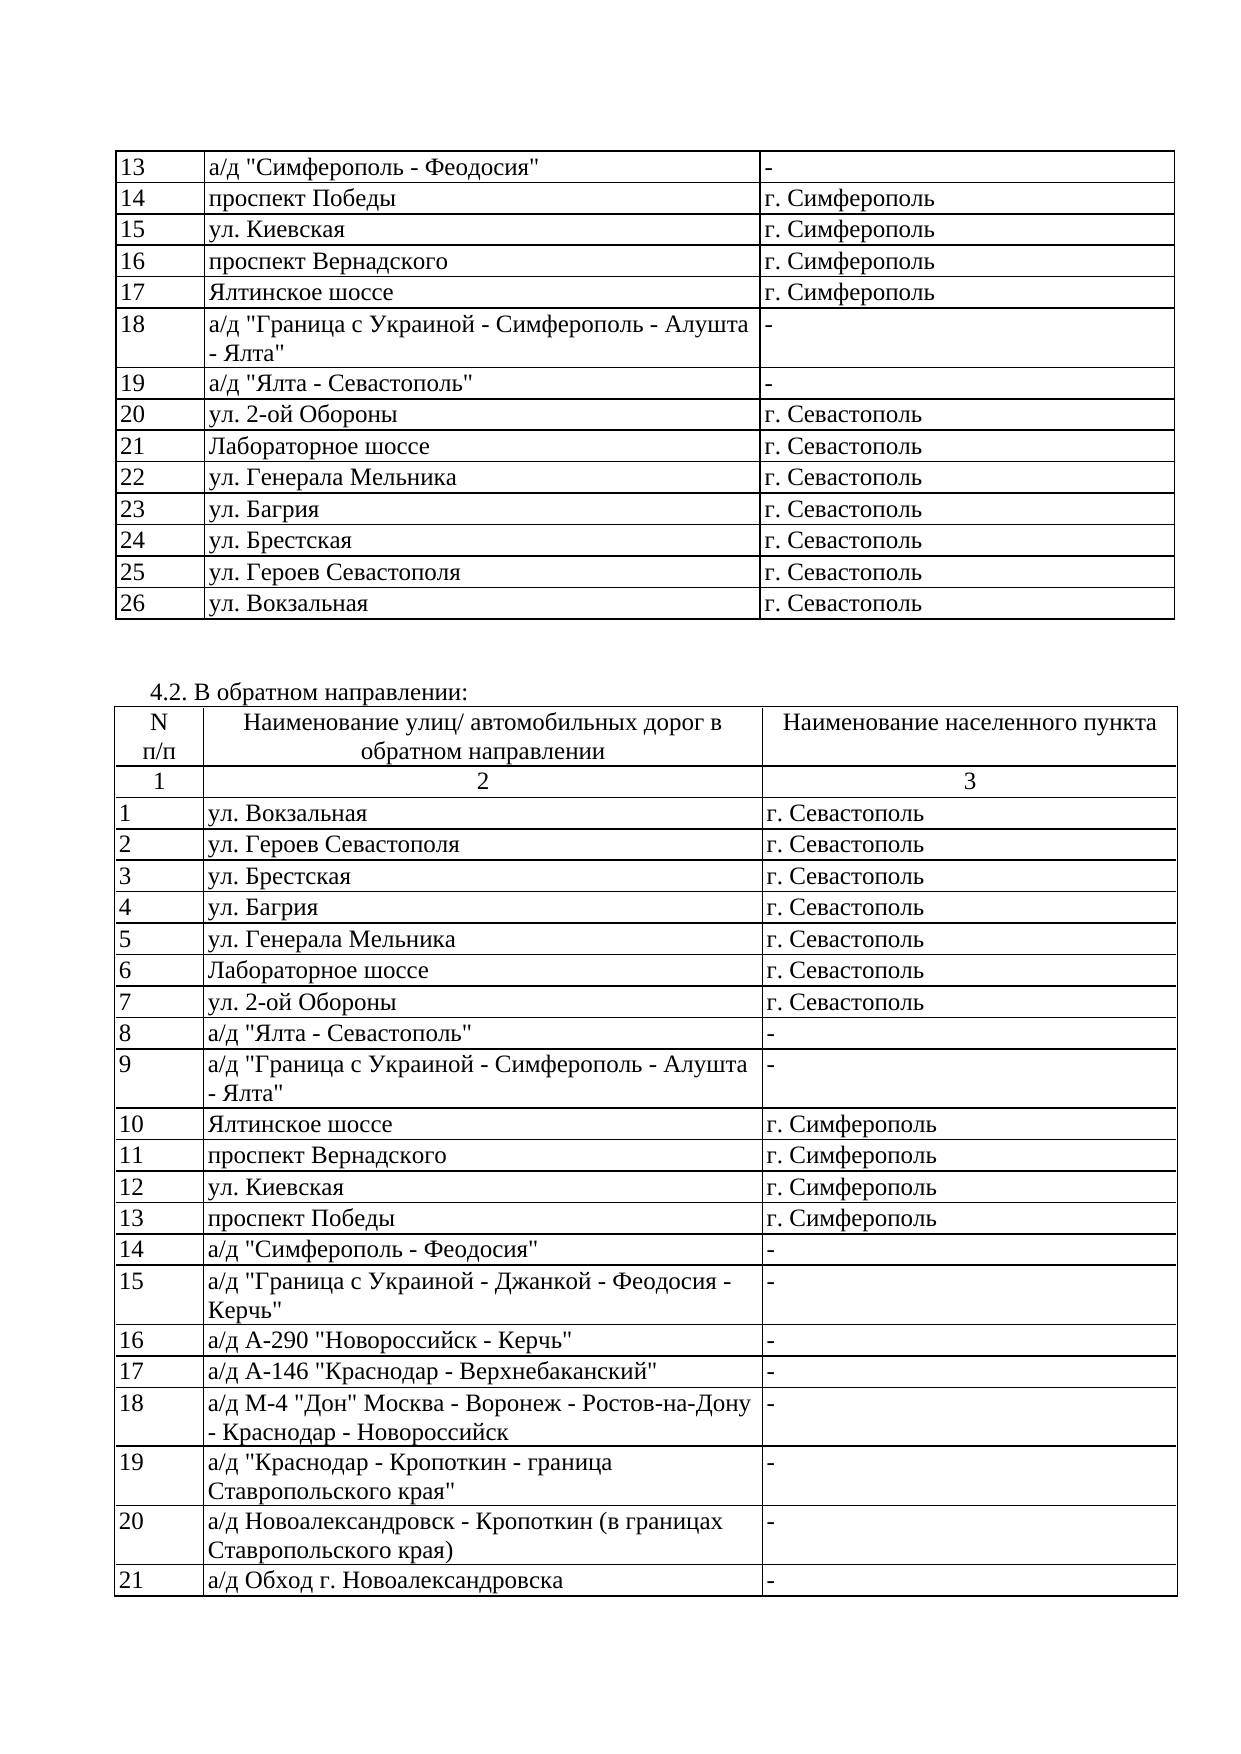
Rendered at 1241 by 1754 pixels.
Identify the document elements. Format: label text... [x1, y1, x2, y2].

table_cell 22 [117, 462, 204, 492]
table_cell а/д М-4 "Дон" Москва - Воронеж - Ростов-на-Дону - Краснодар - Новороссийск [204, 1388, 762, 1445]
table_cell 18 [115, 1388, 203, 1445]
table_cell - [761, 309, 1174, 366]
table_cell ул. Брестская [205, 525, 759, 555]
table_cell - [763, 1264, 1177, 1323]
table_cell г. Севастополь [763, 922, 1177, 954]
table_cell ул. Генерала Мельника [204, 924, 762, 954]
table_cell а/д "Краснодар - Кропоткин - граница Ставропольского края" [204, 1447, 762, 1504]
table_cell ул. Вокзальная [204, 798, 762, 828]
table_cell г. Севастополь [761, 462, 1174, 492]
table_cell г. Севастополь [761, 431, 1174, 461]
table_cell 7 [115, 986, 203, 1017]
table_cell 1 [115, 766, 203, 796]
table_cell 14 [115, 1234, 203, 1264]
table_cell г. Севастополь [761, 525, 1174, 555]
table_cell 14 [117, 183, 204, 213]
table_cell Лабораторное шоссе [204, 955, 762, 985]
table_cell 5 [115, 923, 203, 954]
table_cell г. Симферополь [761, 215, 1174, 244]
table_cell проспект Победы [204, 1203, 762, 1233]
table_header Наименование населенного пункта [763, 707, 1177, 765]
table_cell 16 [115, 1325, 203, 1355]
table_cell 13 [117, 152, 204, 181]
table_cell а/д А-290 "Новороссийск - Керчь" [204, 1325, 762, 1355]
table_cell а/д "Граница с Украиной - Симферополь - Алушта - Ялта" [204, 1050, 762, 1107]
table_cell - [763, 1324, 1177, 1355]
table_cell г. Севастополь [763, 891, 1177, 922]
table_cell - [761, 368, 1174, 398]
table_cell г. Симферополь [763, 1170, 1177, 1201]
table_cell 20 [117, 400, 204, 429]
table_cell Лабораторное шоссе [205, 431, 759, 461]
table_cell - [761, 152, 1174, 181]
table_cell - [763, 1386, 1177, 1445]
table_cell ул. Героев Севастополя [205, 557, 759, 587]
table_cell проспект Победы [205, 183, 759, 213]
table_cell г. Симферополь [763, 1107, 1177, 1138]
table_cell 21 [115, 1565, 203, 1595]
table_cell г. Симферополь [761, 246, 1174, 276]
table_cell г. Севастополь [761, 400, 1174, 429]
table_cell ул. 2-ой Обороны [204, 987, 762, 1017]
table_cell 16 [117, 246, 204, 276]
table_cell - [763, 1017, 1177, 1048]
table_cell 26 [117, 588, 204, 618]
table_cell - [763, 1505, 1177, 1563]
table_cell 11 [115, 1140, 203, 1170]
table_cell а/д "Ялта - Севастополь" [204, 1018, 762, 1048]
table_cell а/д "Граница с Украиной - Джанкой - Феодосия - Керчь" [204, 1266, 762, 1323]
table_cell - [763, 1564, 1177, 1595]
table_cell 4 [115, 892, 203, 922]
table_cell а/д "Ялта - Севастополь" [205, 368, 759, 398]
table_cell г. Севастополь [761, 588, 1174, 618]
table_cell 10 [115, 1108, 203, 1138]
table_cell ул. 2-ой Обороны [205, 400, 759, 429]
table_cell 20 [115, 1506, 203, 1563]
table_cell 25 [117, 557, 204, 587]
table_cell а/д Новоалександровск - Кропоткин (в границах Ставропольского края) [204, 1506, 762, 1563]
table_cell 2 [115, 829, 203, 859]
table_cell 1 [115, 798, 203, 828]
table_cell 15 [115, 1265, 203, 1323]
table_cell ул. Киевская [205, 215, 759, 244]
table_cell 23 [117, 494, 204, 524]
table_cell г. Симферополь [761, 277, 1174, 307]
table_cell г. Севастополь [763, 985, 1177, 1017]
table_cell 15 [117, 215, 204, 244]
table_cell 19 [117, 368, 204, 398]
table_cell ул. Героев Севастополя [204, 830, 762, 859]
table_cell 9 [115, 1049, 203, 1107]
table_cell - [763, 1355, 1177, 1386]
table_cell ул. Багрия [205, 494, 759, 524]
table_cell 3 [763, 765, 1177, 796]
table_cell 19 [115, 1446, 203, 1504]
table_cell - [763, 1048, 1177, 1107]
table_cell 21 [117, 431, 204, 461]
table_cell г. Симферополь [761, 183, 1174, 213]
table_cell г. Севастополь [763, 796, 1177, 828]
table_cell 6 [115, 955, 203, 985]
table_cell - [763, 1233, 1177, 1264]
table_cell 17 [115, 1356, 203, 1386]
table_cell г. Севастополь [763, 859, 1177, 891]
table_cell а/д "Граница с Украиной - Симферополь - Алушта - Ялта" [205, 309, 759, 366]
table_cell а/д "Симферополь - Феодосия" [205, 152, 759, 181]
table_cell г. Севастополь [761, 557, 1174, 587]
table_cell - [763, 1445, 1177, 1504]
table_cell 12 [115, 1171, 203, 1201]
text 4.2. В обратном направлении: [150, 677, 1090, 706]
table_cell г. Севастополь [763, 954, 1177, 985]
table_cell проспект Вернадского [205, 246, 759, 276]
table_cell 2 [204, 767, 762, 796]
table_cell ул. Киевская [204, 1172, 762, 1201]
table_cell а/д Обход г. Новоалександровска [204, 1565, 762, 1595]
table_cell 18 [117, 309, 204, 366]
table_cell ул. Брестская [204, 861, 762, 891]
table_cell 3 [115, 860, 203, 891]
table_cell 8 [115, 1018, 203, 1048]
table_cell Ялтинское шоссе [204, 1109, 762, 1138]
table_cell г. Симферополь [763, 1201, 1177, 1233]
table_cell 13 [115, 1203, 203, 1233]
table_cell а/д А-146 "Краснодар - Верхнебаканский" [204, 1357, 762, 1386]
table_header Наименование улиц/ автомобильных дорог в обратном направлении [204, 707, 762, 765]
table_cell ул. Генерала Мельника [205, 462, 759, 492]
table_cell г. Симферополь [763, 1139, 1177, 1170]
table_cell ул. Багрия [204, 892, 762, 922]
table_cell проспект Вернадского [204, 1140, 762, 1170]
table_header N п/п [115, 707, 203, 765]
table_cell 24 [117, 525, 204, 555]
table_cell ул. Вокзальная [205, 588, 759, 618]
table_cell Ялтинское шоссе [205, 277, 759, 307]
table_cell г. Севастополь [763, 828, 1177, 859]
table_cell г. Севастополь [761, 494, 1174, 524]
table_cell а/д "Симферополь - Феодосия" [204, 1235, 762, 1264]
table_cell 17 [117, 277, 204, 307]
